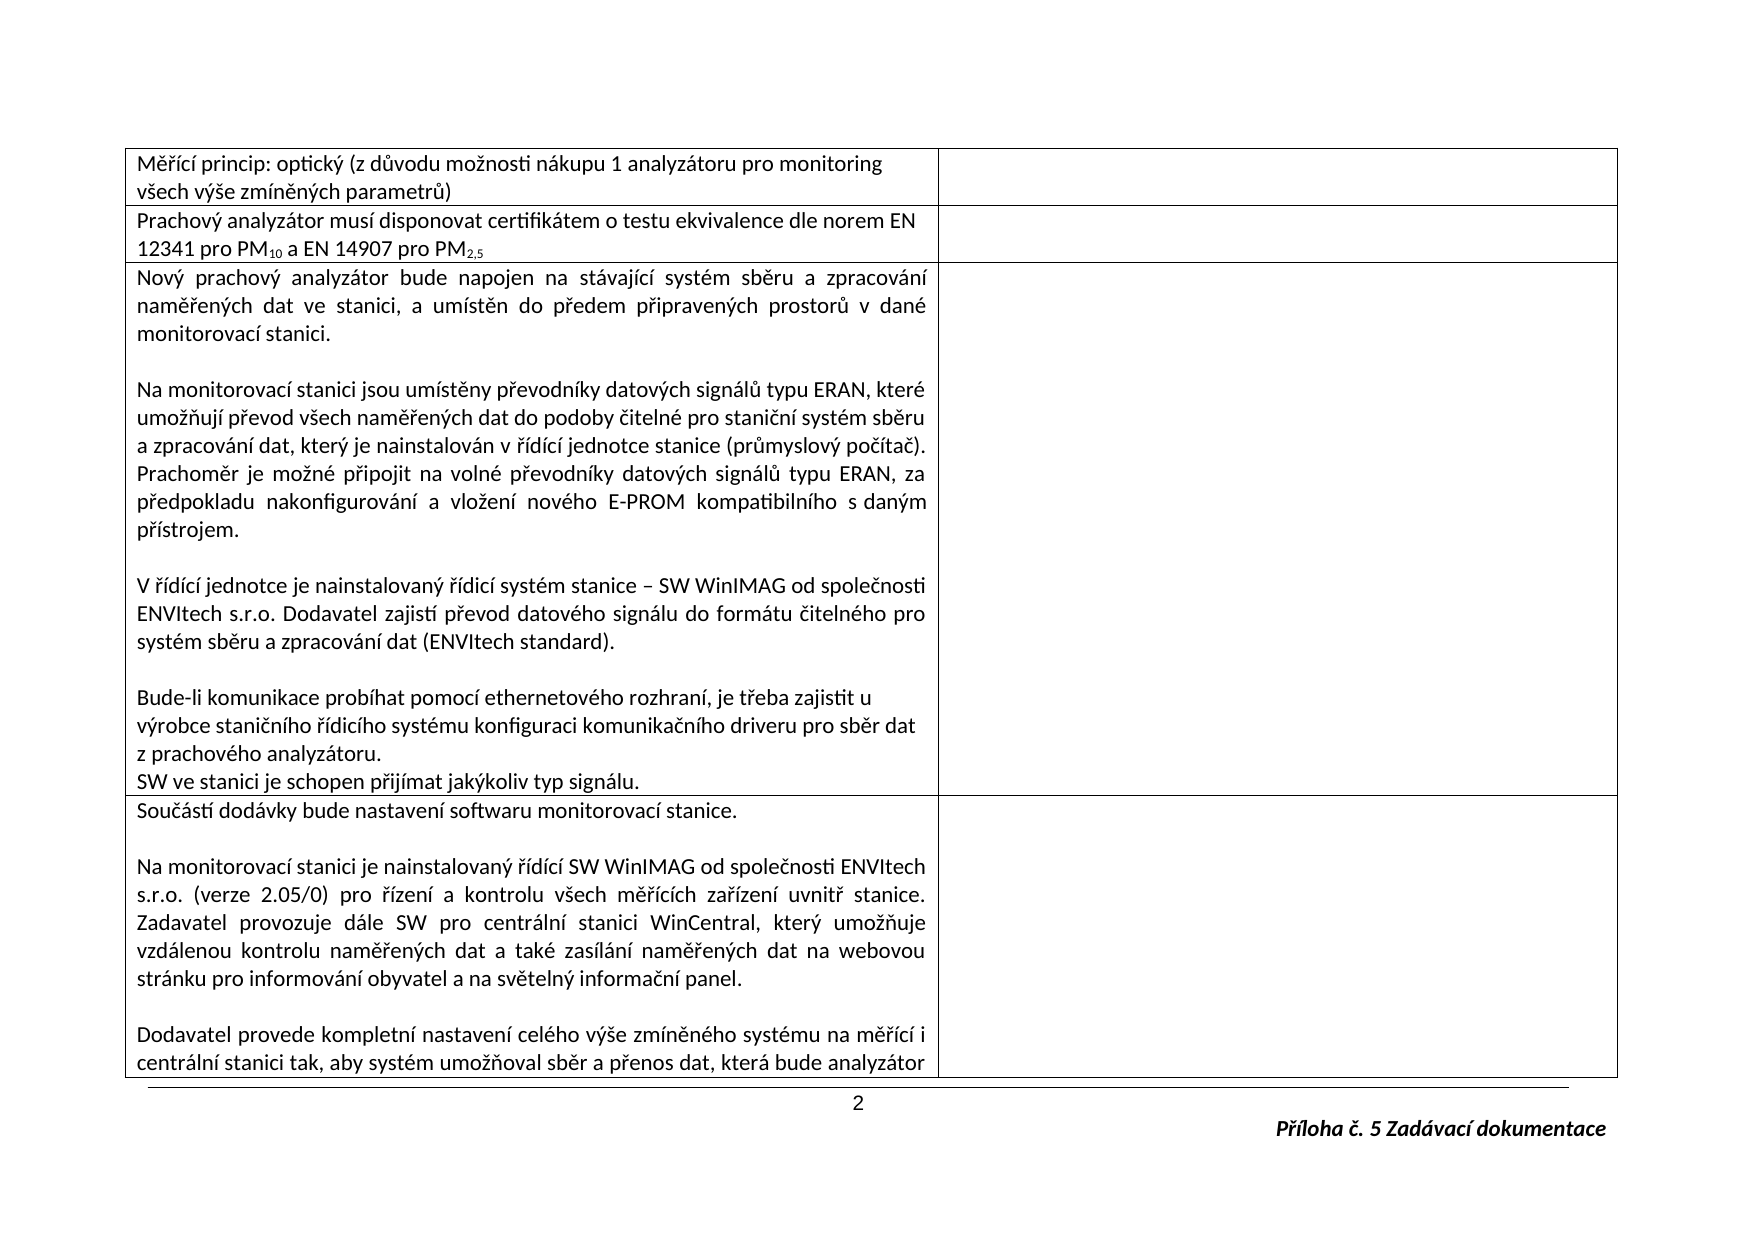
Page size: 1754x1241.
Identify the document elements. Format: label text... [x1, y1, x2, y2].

table_cell [939, 149, 1617, 205]
table_cell Prachový analyzátor musí disponovat certifikátem o testu ekvivalence dle norem EN 12341 pro PM10 a EN 14907 pro PM2,5 [126, 206, 938, 262]
table_cell [939, 263, 1617, 795]
table_cell Měřící princip: optický (z důvodu možnosti nákupu 1 analyzátoru pro monitoring všech výše zmíněných parametrů) [126, 149, 938, 205]
table_cell [939, 206, 1617, 262]
table_cell Nový prachový analyzátor bude napojen na stávající systém sběru a zpracování naměřených dat ve stanici, a umístěn do předem připravených prostorů v dané monitorovací stanici. Na monitorovací stanici jsou umístěny převodníky datových signálů typu ERAN, které umožňují převod všech naměřených dat do podoby čitelné pro staniční systém sběru a zpracování dat, který je nainstalován v řídící jednotce stanice (průmyslový počítač). Prachoměr je možné připojit na volné převodníky datových signálů typu ERAN, za předpokladu nakonfigurování a vložení nového E-PROM kompatibilního s daným přístrojem. V řídící jednotce je nainstalovaný řídicí systém stanice – SW WinIMAG od společnosti ENVItech s.r.o. Dodavatel zajistí převod datového signálu do formátu čitelného pro systém sběru a zpracování dat (ENVItech standard). Bude-li komunikace probíhat pomocí ethernetového rozhraní, je třeba zajistit u výrobce staničního řídicího systému konfiguraci komunikačního driveru pro sběr dat z prachového analyzátoru. SW ve stanici je schopen přijímat jakýkoliv typ signálu. [126, 263, 938, 795]
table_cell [126, 796, 938, 1077]
table_cell [939, 796, 1617, 1077]
